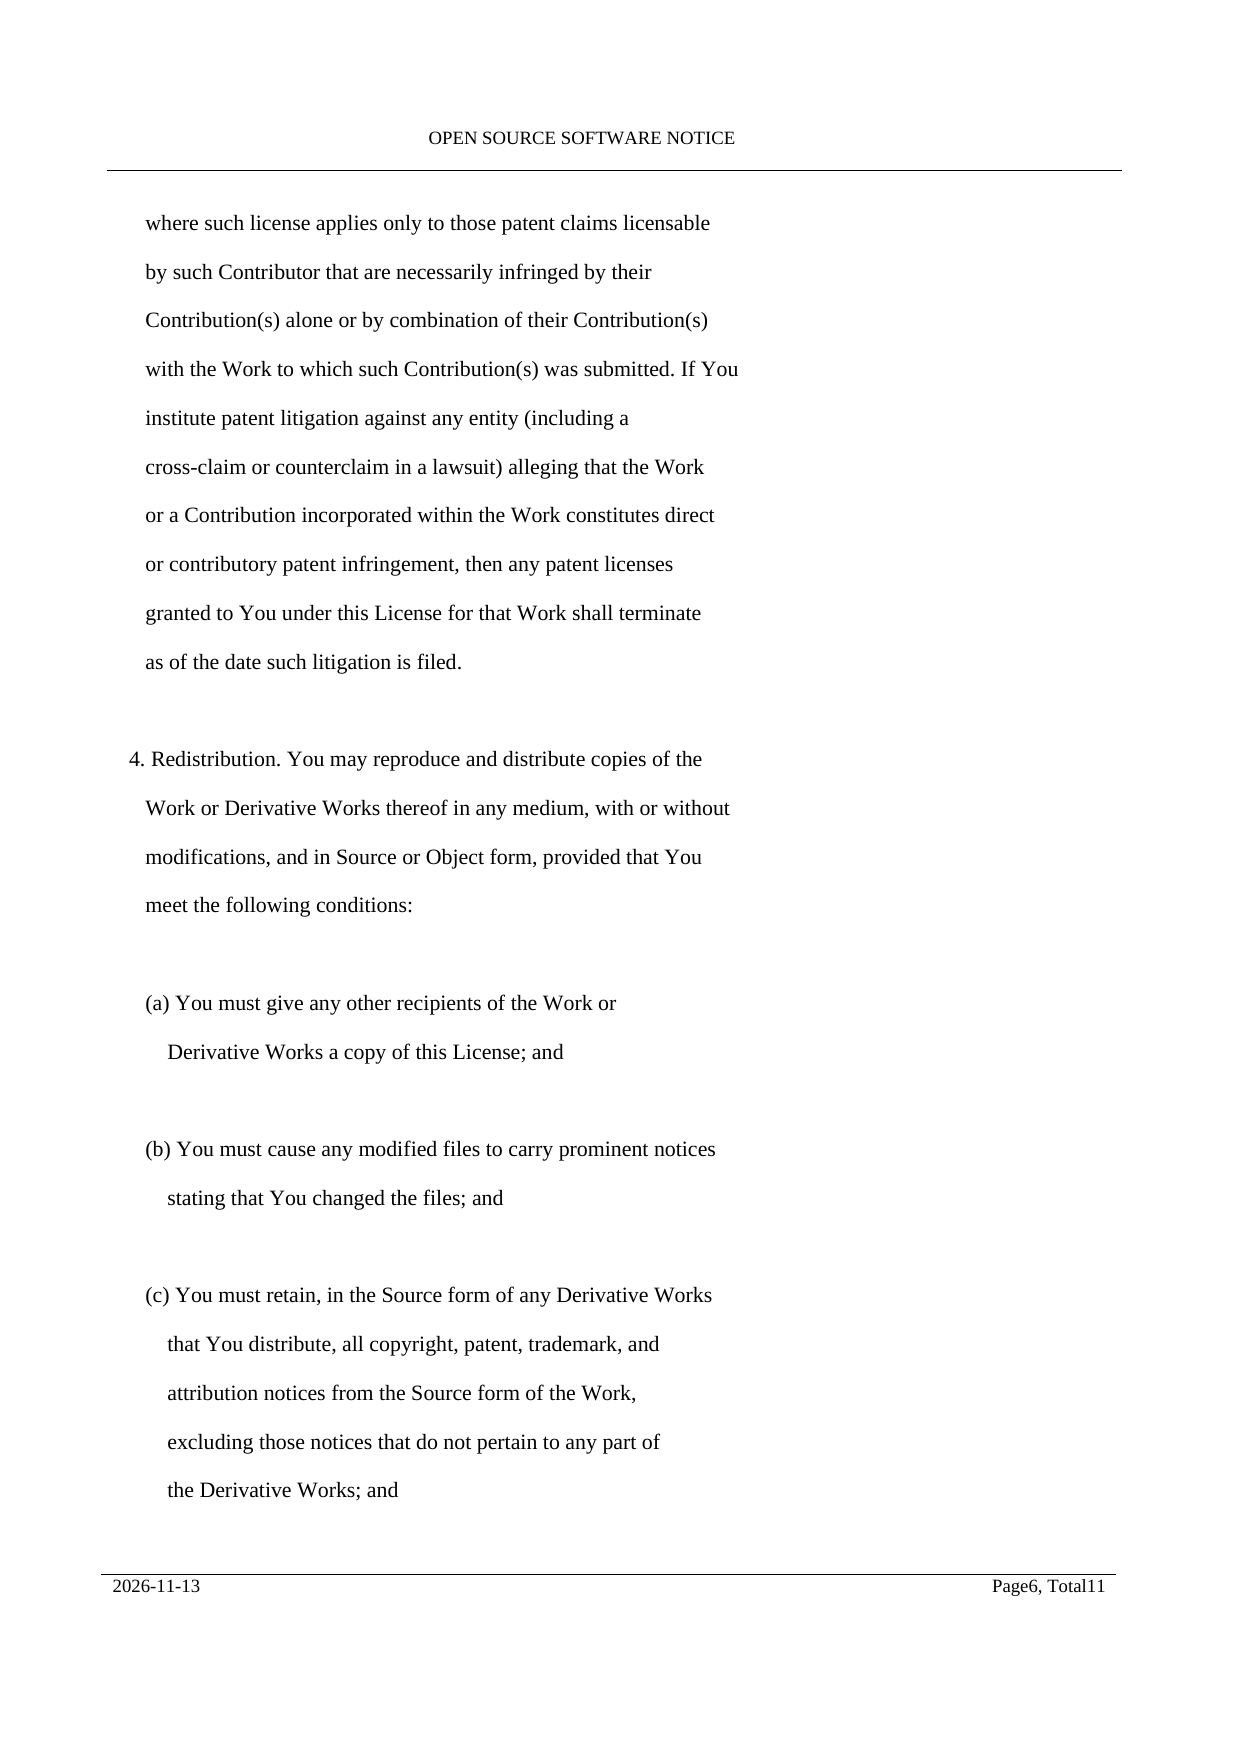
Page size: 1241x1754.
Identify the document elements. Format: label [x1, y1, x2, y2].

text [112, 206, 1128, 1506]
